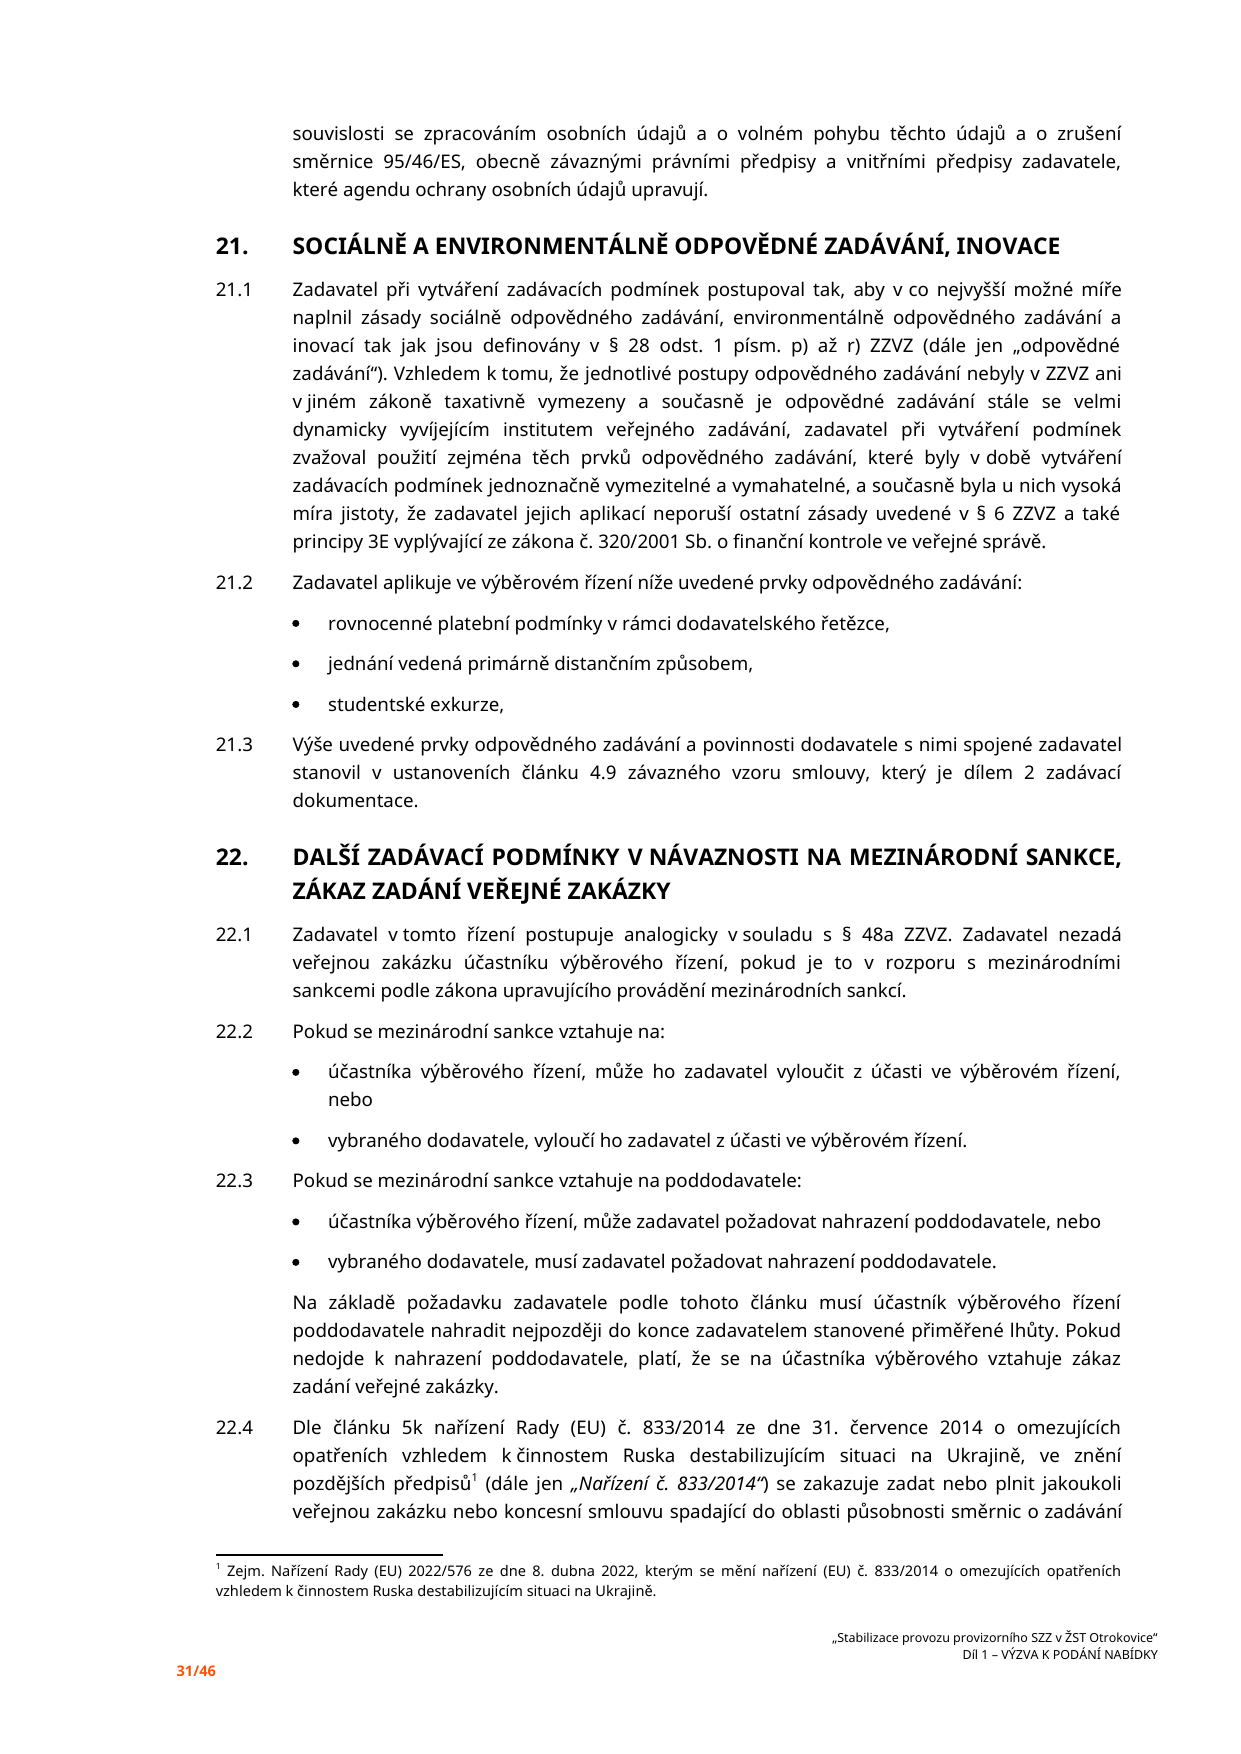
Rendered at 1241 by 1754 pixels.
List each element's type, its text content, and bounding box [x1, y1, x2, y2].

text Zadavatel při vytváření zadávacích podmínek postupoval tak, aby v co nejvyšší možné míře naplnil zásady sociálně odpovědného zadávání, environmentálně odpovědného zadávání a inovací tak jak jsou definovány v § 28 odst. 1 písm. p) až r) ZZVZ (dále jen „odpovědné zadávání“). Vzhledem k tomu, že jednotlivé postupy odpovědného zadávání nebyly v ZZVZ ani v jiném zákoně taxativně vymezeny a současně je odpovědné zadávání stále se velmi dynamicky vyvíjejícím institutem veřejného zadávání, zadavatel při vytváření podmínek zvažoval použití zejména těch prvků odpovědného zadávání, které byly v době vytváření zadávacích podmínek jednoznačně vymezitelné a vymahatelné, a současně byla u nich vysoká míra jistoty, že zadavatel jejich aplikací neporuší ostatní zásady uvedené v § 6 ZZVZ a také principy 3E vyplývající ze zákona č. 320/2001 Sb. o finanční kontrole ve veřejné správě. [216, 277, 1122, 554]
text Výše uvedené prvky odpovědného zadávání a povinnosti dodavatele s nimi spojené zadavatel stanovil v ustanoveních článku 4.9 závazného vzoru smlouvy, který je dílem 2 zadávací dokumentace. [216, 731, 1122, 813]
text Pokud se mezinárodní sankce vztahuje na poddodavatele: [216, 1168, 1122, 1193]
text Další zadávací podmínky v návaznosti na MEZINÁRODNÍ sankce, zákaz zadání veřejné zakázky [216, 840, 1122, 906]
text Zadavatel aplikuje ve výběrovém řízení níže uvedené prvky odpovědného zadávání: [216, 569, 1122, 595]
text vybraného dodavatele, vyloučí ho zadavatel z účasti ve výběrovém řízení. [292, 1127, 1122, 1153]
text rovnocenné platební podmínky v rámci dodavatelského řetězce, [292, 610, 1122, 635]
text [216, 1414, 1122, 1523]
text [216, 121, 1122, 202]
text účastníka výběrového řízení, může zadavatel požadovat nahrazení poddodavatele, nebo [292, 1208, 1122, 1234]
text účastníka výběrového řízení, může ho zadavatel vyloučit z účasti ve výběrovém řízení, nebo [292, 1059, 1122, 1112]
text SOCIÁLNĚ A ENVIRONMENTÁLNĚ ODPOVĚDNÉ ZADÁVÁNÍ, INOVACE [216, 230, 1122, 261]
list Na základě požadavku zadavatele podle tohoto článku musí účastník výběrového řízení poddodavatele nahradit nejpozději do konce zadavatelem stanovené přiměřené lhůty. Pokud nedojde k nahrazení poddodavatele, platí, že se na účastníka výběrového vztahuje zákaz zadání veřejné zakázky. [292, 1289, 1122, 1399]
text studentské exkurze, [292, 691, 1122, 716]
text Zadavatel v tomto řízení postupuje analogicky v souladu s § 48a ZZVZ. Zadavatel nezadá veřejnou zakázku účastníku výběrového řízení, pokud je to v rozporu s mezinárodními sankcemi podle zákona upravujícího provádění mezinárodních sankcí. [216, 922, 1122, 1003]
text jednání vedená primárně distančním způsobem, [292, 650, 1122, 676]
text Pokud se mezinárodní sankce vztahuje na: [216, 1018, 1122, 1044]
text vybraného dodavatele, musí zadavatel požadovat nahrazení poddodavatele. [292, 1249, 1122, 1274]
